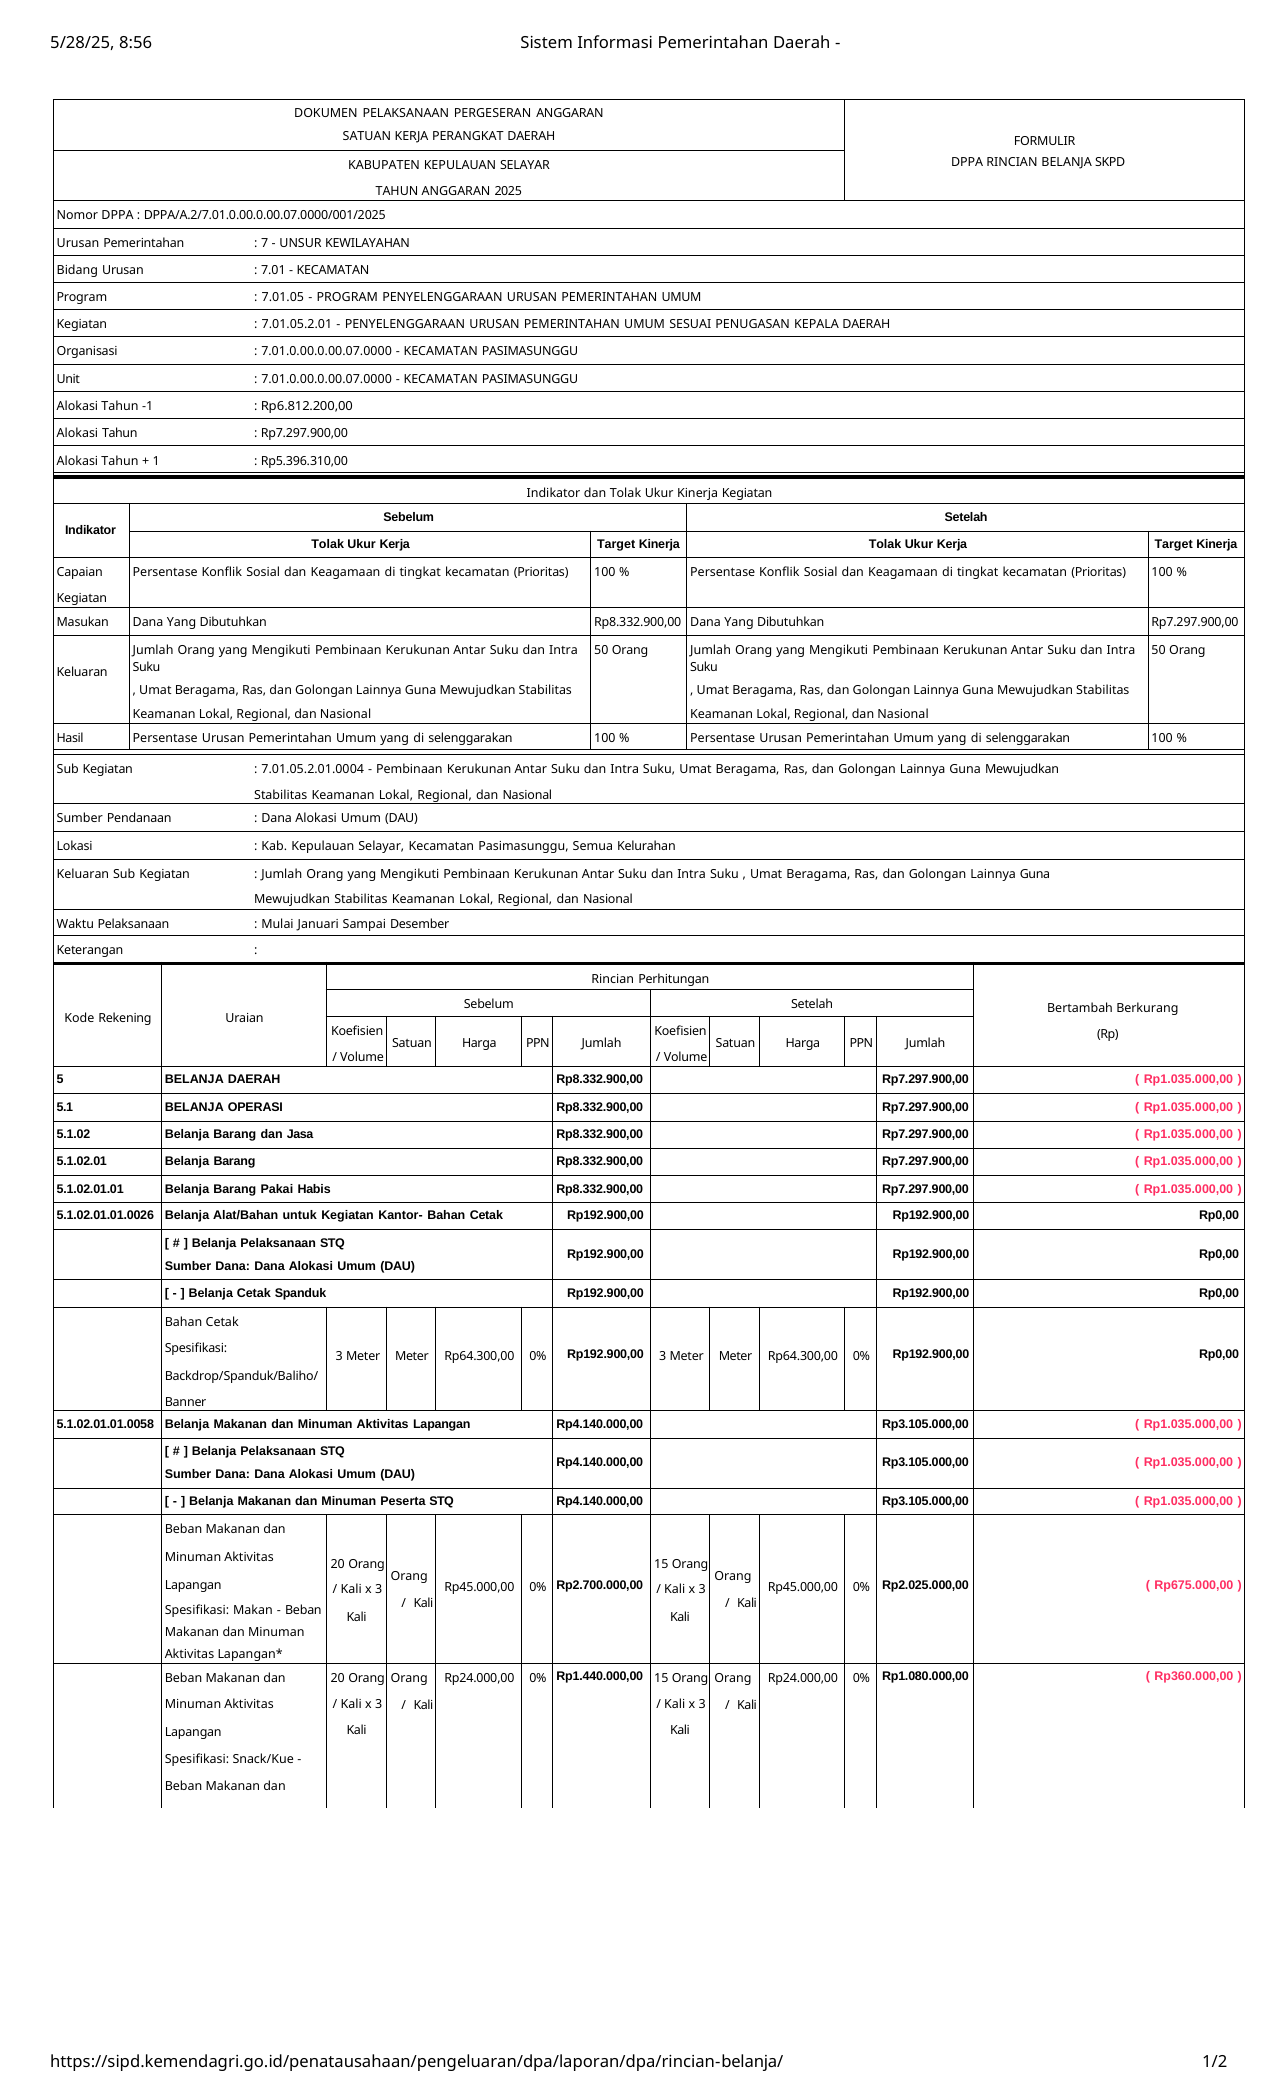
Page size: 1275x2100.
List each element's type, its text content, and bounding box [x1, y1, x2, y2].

table_cell Rp4.140.000,00 [553, 1439, 650, 1488]
table_cell Orang / Kali [387, 1515, 435, 1662]
table_cell Alokasi Tahun : Rp7.297.900,00 [54, 419, 1244, 445]
table_cell Rp0,00 [974, 1203, 1244, 1229]
table_cell Rp8.332.900,00 [553, 1122, 650, 1147]
table_cell 0% [845, 1515, 876, 1662]
table_cell [ # ] Belanja Pelaksanaan STQ Sumber Dana: Dana Alokasi Umum (DAU) [162, 1230, 552, 1279]
table_cell Hasil [54, 724, 129, 749]
table_cell Bahan Cetak Spesifikasi: Backdrop/Spanduk/Baliho/ Banner [162, 1308, 326, 1410]
table_cell 15 Orang / Kali x 3 Kali [651, 1664, 709, 1808]
table_cell Orang / Kali [710, 1515, 759, 1662]
table_cell Sebelum [130, 504, 686, 531]
table_cell Rp7.297.900,00 [877, 1176, 973, 1202]
table_cell Rp8.332.900,00 [553, 1176, 650, 1202]
table_cell Keterangan : [54, 936, 1244, 962]
table_cell Tolak Ukur Kerja [687, 532, 1148, 557]
table_cell 100 % [591, 724, 686, 749]
table_cell [651, 1149, 876, 1175]
table_cell [651, 1489, 876, 1514]
table_cell Capaian Kegiatan [54, 558, 129, 607]
table_cell [ - ] Belanja Cetak Spanduk [162, 1280, 552, 1307]
table_cell Rp1.440.000,00 [553, 1664, 650, 1808]
table_cell [54, 1439, 161, 1488]
table_cell Lokasi : Kab. Kepulauan Selayar, Kecamatan Pasimasunggu, Semua Kelurahan [54, 832, 1244, 858]
table_cell 0% [522, 1664, 552, 1808]
table_cell 0% [522, 1515, 552, 1662]
table_cell Rp2.025.000,00 [877, 1515, 973, 1662]
table_cell Rp192.900,00 [877, 1203, 973, 1229]
table_cell Sebelum [327, 990, 650, 1016]
table_cell Rp1.080.000,00 [877, 1664, 973, 1808]
table_cell Waktu Pelaksanaan : Mulai Januari Sampai Desember [54, 910, 1244, 935]
table_cell [54, 1308, 161, 1410]
table_cell 50 Orang [1149, 636, 1244, 723]
table_cell 3 Meter [651, 1308, 709, 1410]
table_cell 20 Orang / Kali x 3 Kali [327, 1515, 386, 1662]
table_cell Rp24.000,00 [436, 1664, 521, 1808]
table_cell Rp192.900,00 [553, 1308, 650, 1410]
table_cell Uraian [162, 965, 326, 1066]
table_cell [ - ] Belanja Makanan dan Minuman Peserta STQ [162, 1489, 552, 1514]
table_cell BELANJA DAERAH [162, 1067, 552, 1093]
table_cell Rp64.300,00 [760, 1308, 844, 1410]
table_cell Rp7.297.900,00 [877, 1094, 973, 1121]
table_cell [54, 1230, 161, 1279]
table_cell 5.1 [54, 1094, 161, 1121]
table_cell 100 % [591, 558, 686, 607]
table_cell Nomor DPPA : DPPA/A.2/7.01.0.00.0.00.07.0000/001/2025 [54, 201, 1244, 228]
table_cell Rp192.900,00 [553, 1203, 650, 1229]
table_cell [651, 1230, 876, 1279]
table_cell Beban Makanan dan Minuman Aktivitas Lapangan Spesifikasi: Snack/Kue - Beban Makanan dan [162, 1664, 326, 1808]
table_cell Orang / Kali [710, 1664, 759, 1808]
table_cell Organisasi : 7.01.0.00.0.00.07.0000 - KECAMATAN PASIMASUNGGU [54, 337, 1244, 363]
table_cell Belanja Barang Pakai Habis [162, 1176, 552, 1202]
table_cell ( Rp1.035.000,00 ) [974, 1067, 1244, 1093]
table_cell Rp0,00 [974, 1308, 1244, 1410]
table_cell Persentase Urusan Pemerintahan Umum yang di selenggarakan [687, 724, 1148, 749]
table_cell Rp3.105.000,00 [877, 1411, 973, 1438]
table_cell ( Rp1.035.000,00 ) [974, 1176, 1244, 1202]
table_cell Rp192.900,00 [877, 1308, 973, 1410]
table_cell 5.1.02.01.01.0026 [54, 1203, 161, 1229]
table_cell Indikator dan Tolak Ukur Kinerja Kegiatan [54, 479, 1244, 503]
table_cell Tolak Ukur Kerja [130, 532, 590, 557]
table_cell Masukan [54, 608, 129, 634]
table_cell 5.1.02.01 [54, 1149, 161, 1175]
table_cell Rp2.700.000,00 [553, 1515, 650, 1662]
table_cell Rp192.900,00 [553, 1280, 650, 1307]
table_cell 20 Orang / Kali x 3 Kali [327, 1664, 386, 1808]
table_cell [54, 1664, 161, 1808]
table_header FORMULIR [845, 100, 1244, 150]
table_cell 100 % [1149, 724, 1244, 749]
table_cell [651, 1439, 876, 1488]
table_cell Rp3.105.000,00 [877, 1439, 973, 1488]
table_cell Rp45.000,00 [436, 1515, 521, 1662]
table_cell [651, 1067, 876, 1093]
table_cell Persentase Urusan Pemerintahan Umum yang di selenggarakan [130, 724, 590, 749]
table_cell BELANJA OPERASI [162, 1094, 552, 1121]
table_cell Rp7.297.900,00 [877, 1122, 973, 1147]
table_cell Persentase Konflik Sosial dan Keagamaan di tingkat kecamatan (Prioritas) [687, 558, 1148, 607]
table_cell Rp64.300,00 [436, 1308, 521, 1410]
table_cell 100 % [1149, 558, 1244, 607]
table_cell Rincian Perhitungan [327, 965, 973, 989]
table_cell Kegiatan : 7.01.05.2.01 - PENYELENGGARAAN URUSAN PEMERINTAHAN UMUM SESUAI PENUGASAN KEPALA DAERAH [54, 310, 1244, 336]
table_cell Rp192.900,00 [553, 1230, 650, 1279]
table_cell ( Rp1.035.000,00 ) [974, 1149, 1244, 1175]
table_cell ( Rp675.000,00 ) [974, 1515, 1244, 1662]
table_cell DPPA RINCIAN BELANJA SKPD [845, 150, 1244, 200]
table_cell [54, 1280, 161, 1307]
table_cell Koefisien / Volume [651, 1017, 709, 1066]
table_cell Belanja Makanan dan Minuman Aktivitas Lapangan [162, 1411, 552, 1438]
table_cell ( Rp1.035.000,00 ) [974, 1094, 1244, 1121]
table_cell 0% [522, 1308, 552, 1410]
table_cell Keluaran Sub Kegiatan : Jumlah Orang yang Mengikuti Pembinaan Kerukunan Antar Suku dan Intra Suku , Umat Beragama, Ras, dan Golongan Lainnya Guna Mewujudkan Stabilitas Keamanan Lokal, Regional, dan Nasional [54, 860, 1244, 908]
table_cell Rp4.140.000,00 [553, 1411, 650, 1438]
table_cell Satuan [387, 1017, 435, 1066]
table_cell Meter [387, 1308, 435, 1410]
table_cell Jumlah [553, 1017, 650, 1066]
table_cell Bidang Urusan : 7.01 - KECAMATAN [54, 256, 1244, 282]
table_cell Target Kinerja [1149, 532, 1244, 557]
table_cell Rp4.140.000,00 [553, 1489, 650, 1514]
table_cell PPN [845, 1017, 876, 1066]
table_cell Belanja Alat/Bahan untuk Kegiatan Kantor- Bahan Cetak [162, 1203, 552, 1229]
table_cell Rp8.332.900,00 [553, 1067, 650, 1093]
table_cell Dana Yang Dibutuhkan [130, 608, 590, 634]
table_cell Rp7.297.900,00 [877, 1067, 973, 1093]
table_cell Rp0,00 [974, 1280, 1244, 1307]
table_cell 5 [54, 1067, 161, 1093]
table_cell Beban Makanan dan Minuman Aktivitas Lapangan Spesifikasi: Makan - Beban Makanan dan Minuman Aktivitas Lapangan* [162, 1515, 326, 1662]
table_cell Jumlah Orang yang Mengikuti Pembinaan Kerukunan Antar Suku dan Intra Suku , Umat Beragama, Ras, dan Golongan Lainnya Guna Mewujudkan Stabilitas Keamanan Lokal, Regional, dan Nasional [130, 636, 590, 723]
table_cell 15 Orang / Kali x 3 Kali [651, 1515, 709, 1662]
table_cell 5.1.02 [54, 1122, 161, 1147]
table_cell Rp192.900,00 [877, 1280, 973, 1307]
table_cell Rp8.332.900,00 [553, 1149, 650, 1175]
table_cell Rp7.297.900,00 [877, 1149, 973, 1175]
table_cell Belanja Barang dan Jasa [162, 1122, 552, 1147]
table_cell Harga [436, 1017, 521, 1066]
table_cell Orang / Kali [387, 1664, 435, 1808]
table_cell PPN [522, 1017, 552, 1066]
table_header DOKUMEN PELAKSANAAN PERGESERAN ANGGARAN SATUAN KERJA PERANGKAT DAERAH [54, 100, 844, 150]
table_cell [ # ] Belanja Pelaksanaan STQ Sumber Dana: Dana Alokasi Umum (DAU) [162, 1439, 552, 1488]
table_cell Sumber Pendanaan : Dana Alokasi Umum (DAU) [54, 804, 1244, 831]
table_cell Meter [710, 1308, 759, 1410]
table_cell Rp8.332.900,00 [591, 608, 686, 634]
table_cell Rp3.105.000,00 [877, 1489, 973, 1514]
table_cell Alokasi Tahun + 1 : Rp5.396.310,00 [54, 446, 1244, 472]
table_cell Jumlah [877, 1017, 973, 1066]
table_cell Bertambah Berkurang (Rp) [974, 965, 1244, 1066]
table_cell Harga [760, 1017, 844, 1066]
table_cell Persentase Konflik Sosial dan Keagamaan di tingkat kecamatan (Prioritas) [130, 558, 590, 607]
table_cell 0% [845, 1308, 876, 1410]
table_cell [651, 1176, 876, 1202]
table_cell Jumlah Orang yang Mengikuti Pembinaan Kerukunan Antar Suku dan Intra Suku , Umat Beragama, Ras, dan Golongan Lainnya Guna Mewujudkan Stabilitas Keamanan Lokal, Regional, dan Nasional [687, 636, 1148, 723]
table_cell Rp8.332.900,00 [553, 1094, 650, 1121]
table_cell Rp0,00 [974, 1230, 1244, 1279]
table_cell [651, 1411, 876, 1438]
table_cell [54, 1489, 161, 1514]
table_cell Rp45.000,00 [760, 1515, 844, 1662]
table_cell Setelah [651, 990, 973, 1016]
table_cell 50 Orang [591, 636, 686, 723]
table_cell ( Rp360.000,00 ) [974, 1664, 1244, 1808]
table_cell Unit : 7.01.0.00.0.00.07.0000 - KECAMATAN PASIMASUNGGU [54, 365, 1244, 391]
table_cell Setelah [687, 504, 1244, 531]
table_cell Satuan [710, 1017, 759, 1066]
table_cell Sub Kegiatan : 7.01.05.2.01.0004 - Pembinaan Kerukunan Antar Suku dan Intra Suku, Umat Beragama, Ras, dan Golongan Lainnya Guna Mewujudkan Stabilitas Keamanan Lokal, Regional, dan Nasional [54, 755, 1244, 803]
table_cell Indikator [54, 504, 129, 557]
table_cell ( Rp1.035.000,00 ) [974, 1439, 1244, 1488]
table_cell 3 Meter [327, 1308, 386, 1410]
table_cell [54, 1515, 161, 1662]
table_cell Urusan Pemerintahan : 7 - UNSUR KEWILAYAHAN [54, 229, 1244, 255]
table_cell Rp24.000,00 [760, 1664, 844, 1808]
table_cell Dana Yang Dibutuhkan [687, 608, 1148, 634]
table_cell Rp7.297.900,00 [1149, 608, 1244, 634]
table_cell Program : 7.01.05 - PROGRAM PENYELENGGARAAN URUSAN PEMERINTAHAN UMUM [54, 283, 1244, 309]
table_cell ( Rp1.035.000,00 ) [974, 1411, 1244, 1438]
table_cell 5.1.02.01.01 [54, 1176, 161, 1202]
table_cell ( Rp1.035.000,00 ) [974, 1489, 1244, 1514]
table_cell [651, 1203, 876, 1229]
table_cell Kode Rekening [54, 965, 161, 1066]
table_cell Target Kinerja [591, 532, 686, 557]
table_cell Rp192.900,00 [877, 1230, 973, 1279]
table_cell Belanja Barang [162, 1149, 552, 1175]
table_cell ( Rp1.035.000,00 ) [974, 1122, 1244, 1147]
table_cell [651, 1280, 876, 1307]
table_cell [651, 1094, 876, 1121]
table_cell KABUPATEN KEPULAUAN SELAYAR TAHUN ANGGARAN 2025 [54, 151, 844, 200]
table_cell Koefisien / Volume [327, 1017, 386, 1066]
table_cell [651, 1122, 876, 1147]
table_cell 0% [845, 1664, 876, 1808]
table_cell Keluaran [54, 636, 129, 723]
table_cell 5.1.02.01.01.0058 [54, 1411, 161, 1438]
table_cell Alokasi Tahun -1 : Rp6.812.200,00 [54, 392, 1244, 418]
